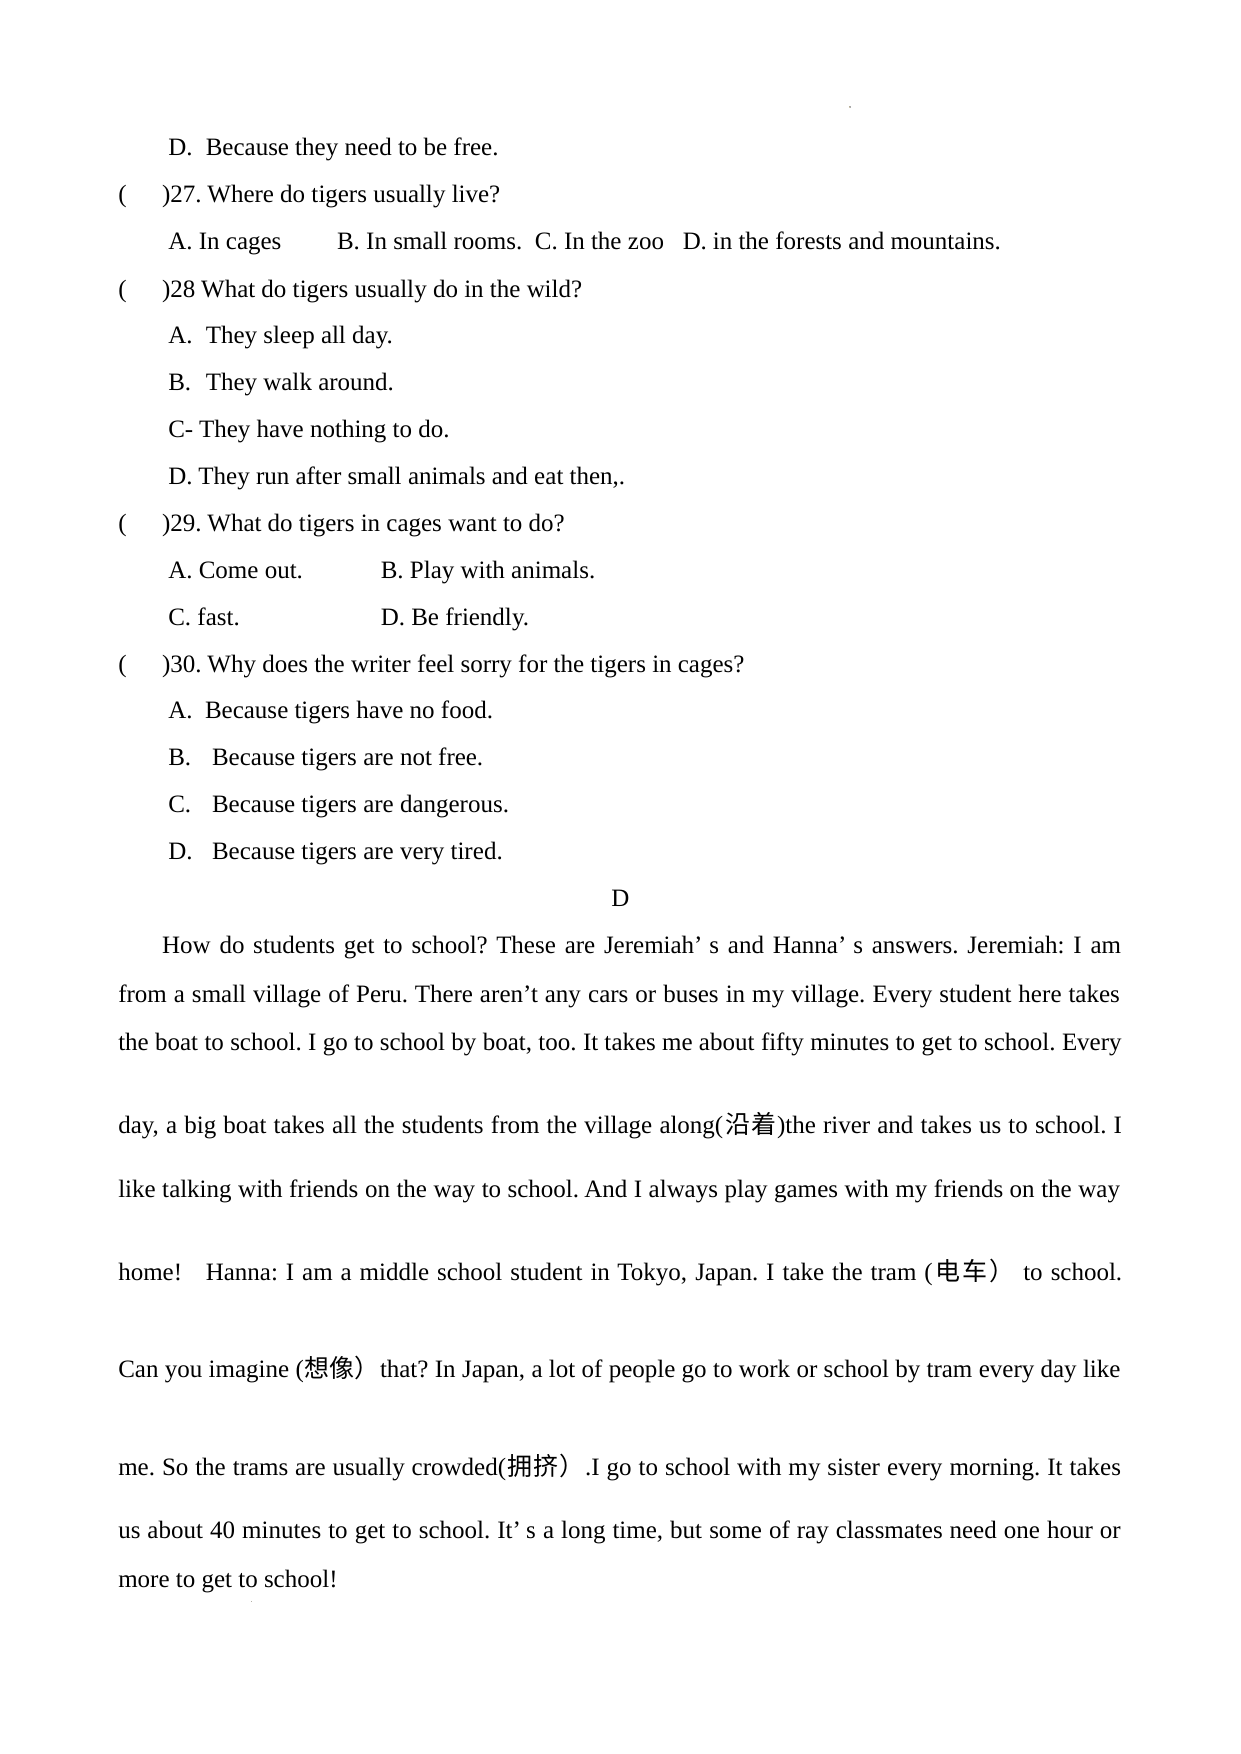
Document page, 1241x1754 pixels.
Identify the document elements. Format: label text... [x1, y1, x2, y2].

text D. Because tigers are very tired. [118, 834, 1122, 867]
text ( )27. Where do tigers usually live? [118, 177, 1122, 210]
text A. Because tigers have no food. [118, 694, 1122, 726]
text D [118, 881, 1122, 914]
text B. They walk around. [118, 366, 1122, 398]
text C- They have nothing to do. [118, 412, 1122, 445]
text C. fast. D. Be friendly. [118, 600, 1122, 632]
text ( )28 What do tigers usually do in the wild? [118, 272, 1122, 304]
text ( )29. What do tigers in cages want to do? [118, 506, 1122, 539]
text A. Come out. B. Play with animals. [118, 553, 1122, 586]
text A. In cages B. In small rooms. C. In the zoo D. in the forests and mountains. [118, 224, 1122, 257]
text ( )30. Why does the writer feel sorry for the tigers in cages? [118, 647, 1122, 679]
text D. Because they need to be free. [118, 131, 1122, 163]
text C. Because tigers are dangerous. [118, 787, 1122, 820]
text How do students get to school? These are Jeremiah’ s and Hanna’ s answers. Jeremiah: I am from a small village of Peru. There aren’t any cars or buses in my village. Every student here takes the boat to school. I go to school by boat, too. It takes me about fifty minutes to get to school. Every day, a big boat takes all the students from the village along(沿着)the river and takes us to school. I like talking with friends on the way to school. And I always play games with my friends on the way home! Hanna: I am a middle school student in Tokyo, Japan. I take the tram (电车） to school. Can you imagine (想像）that? In Japan, a lot of people go to work or school by tram every day like me. So the trams are usually crowded(拥挤）.I go to school with my sister every morning. It takes us about 40 minutes to get to school. It’ s a long time, but some of ray classmates need one hour or more to get to school! [118, 928, 1122, 1594]
text D. They run after small animals and eat then,. [118, 459, 1122, 492]
text A. They sleep all day. [118, 319, 1122, 351]
text B. Because tigers are not free. [118, 741, 1122, 773]
